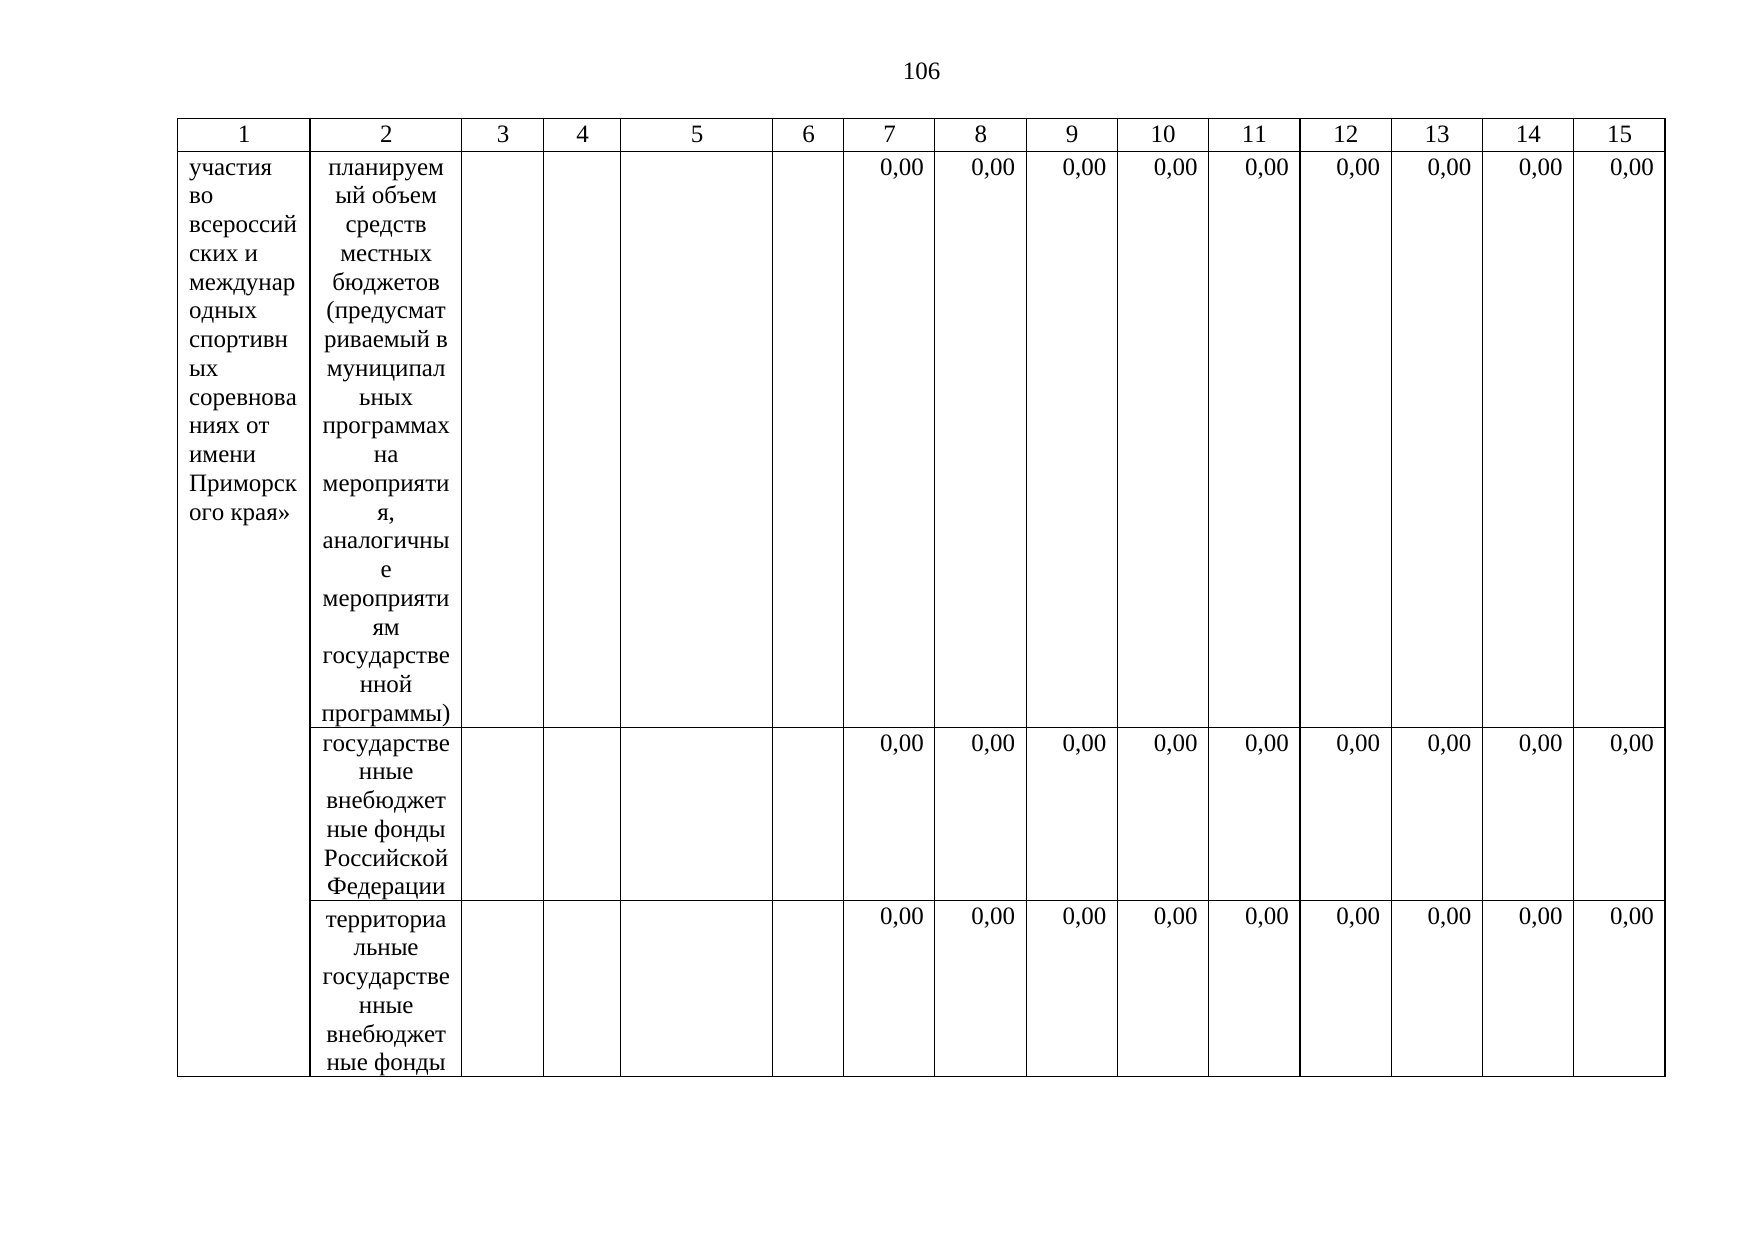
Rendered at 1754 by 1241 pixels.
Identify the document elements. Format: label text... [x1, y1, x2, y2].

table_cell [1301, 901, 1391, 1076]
table_header 11 [1209, 119, 1299, 151]
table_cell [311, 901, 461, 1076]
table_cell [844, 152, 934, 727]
table_header 2 [311, 119, 461, 151]
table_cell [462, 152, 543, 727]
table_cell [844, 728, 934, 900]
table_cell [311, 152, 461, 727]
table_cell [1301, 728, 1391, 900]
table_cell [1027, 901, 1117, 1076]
table_header 7 [844, 119, 934, 151]
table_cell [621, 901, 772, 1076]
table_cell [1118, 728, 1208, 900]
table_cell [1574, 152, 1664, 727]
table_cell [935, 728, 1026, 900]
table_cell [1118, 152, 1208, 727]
table_header 6 [773, 119, 843, 151]
table_header 14 [1483, 119, 1573, 151]
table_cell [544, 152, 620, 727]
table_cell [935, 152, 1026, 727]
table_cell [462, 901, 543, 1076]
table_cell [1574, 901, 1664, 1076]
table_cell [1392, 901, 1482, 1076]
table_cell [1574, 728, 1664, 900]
table_header 5 [621, 119, 772, 151]
table_header 15 [1574, 119, 1664, 151]
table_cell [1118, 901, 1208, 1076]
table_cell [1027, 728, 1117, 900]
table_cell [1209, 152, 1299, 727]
table_header 8 [935, 119, 1026, 151]
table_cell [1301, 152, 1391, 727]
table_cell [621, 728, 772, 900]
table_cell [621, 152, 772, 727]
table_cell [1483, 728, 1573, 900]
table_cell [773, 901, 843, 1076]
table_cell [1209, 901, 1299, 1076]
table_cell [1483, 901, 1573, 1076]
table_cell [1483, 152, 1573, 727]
table_header 9 [1027, 119, 1117, 151]
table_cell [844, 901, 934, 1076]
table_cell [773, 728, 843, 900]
table_header 4 [544, 119, 620, 151]
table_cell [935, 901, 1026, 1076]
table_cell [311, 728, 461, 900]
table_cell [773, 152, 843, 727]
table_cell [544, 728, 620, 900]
table_header 10 [1118, 119, 1208, 151]
table_header 12 [1301, 119, 1391, 151]
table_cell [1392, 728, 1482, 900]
table_header 1 [178, 119, 309, 151]
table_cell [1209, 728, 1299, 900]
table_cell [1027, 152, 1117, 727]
table_header 3 [462, 119, 543, 151]
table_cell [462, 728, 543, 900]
table_header 13 [1392, 119, 1482, 151]
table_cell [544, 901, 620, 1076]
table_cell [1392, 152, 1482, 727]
